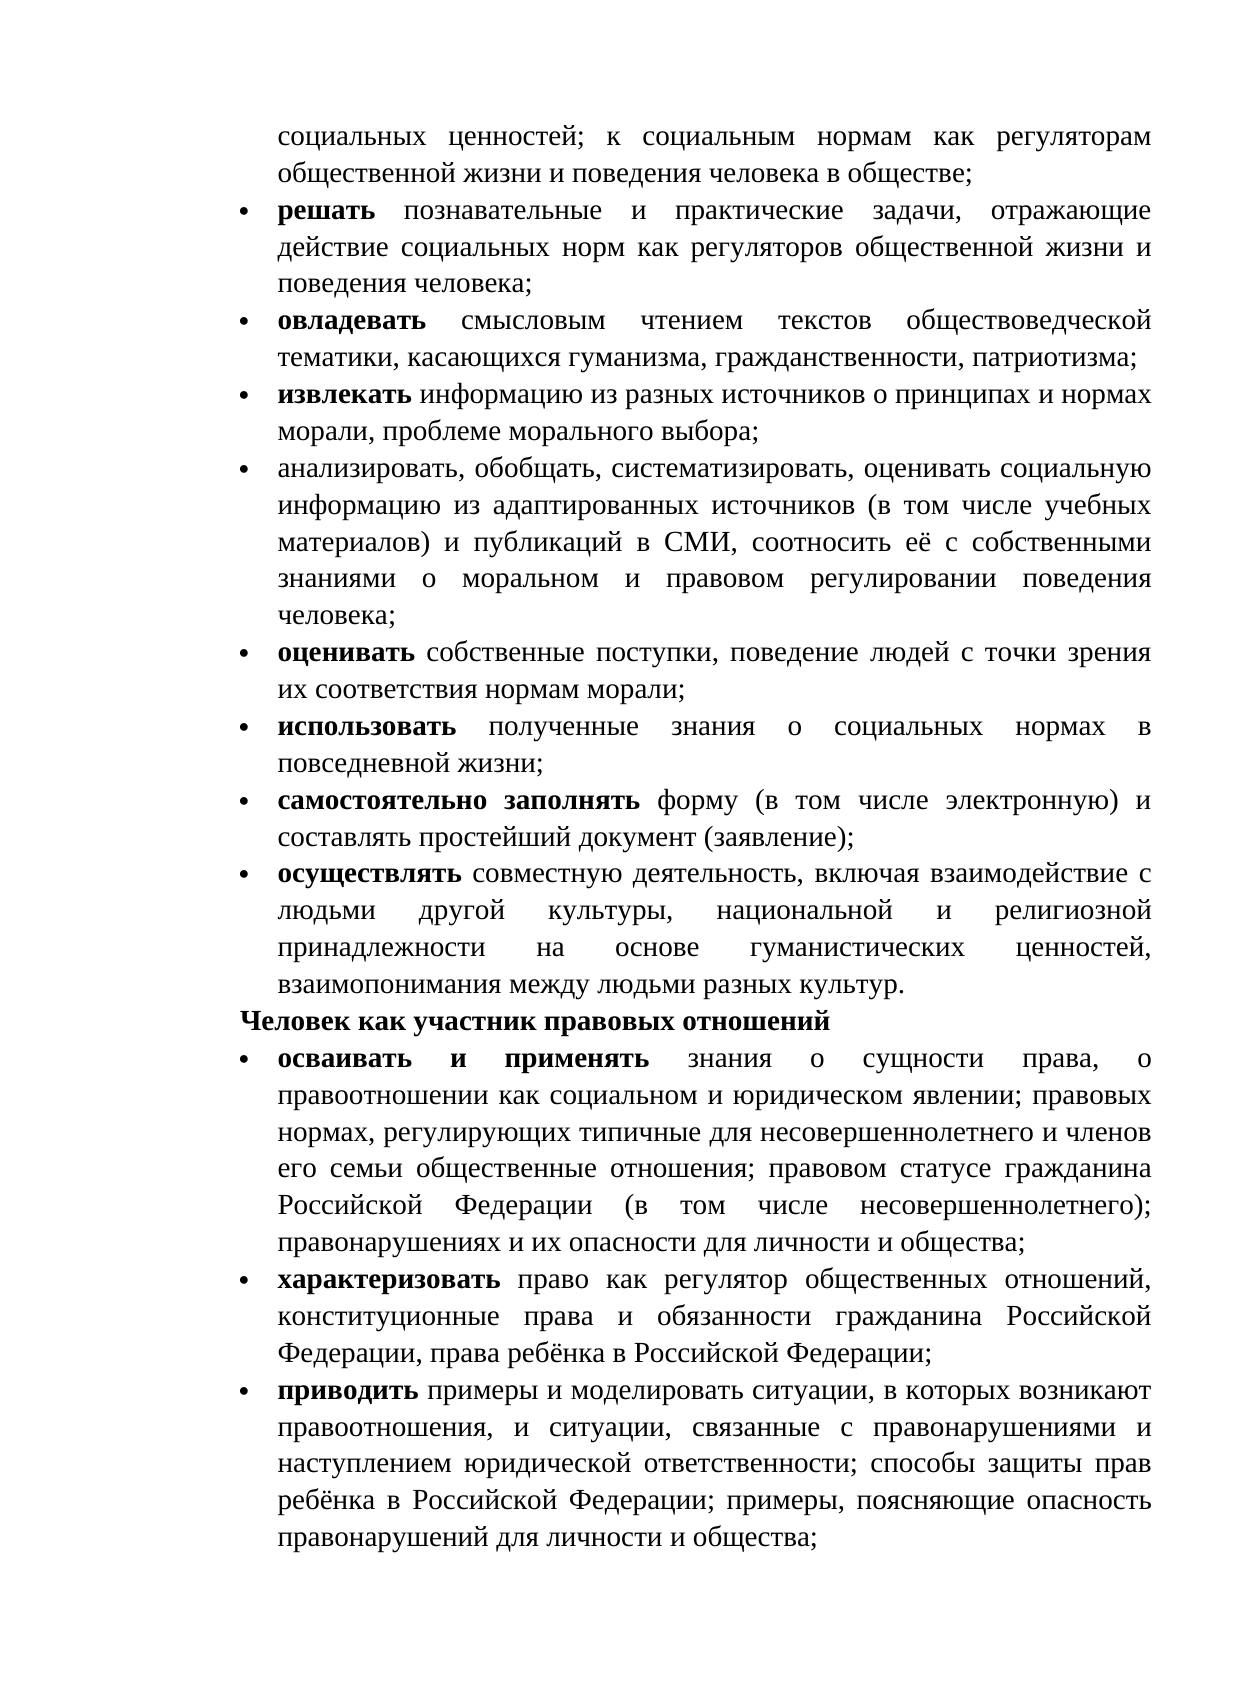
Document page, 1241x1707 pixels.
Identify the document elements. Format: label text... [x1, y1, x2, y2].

list овладевать смысловым чтением текстов обществоведческой тематики, касающихся гуманизма, гражданственности, патриотизма; [240, 302, 1152, 373]
list извлекать информацию из разных источников о принципах и нормах морали, проблеме морального выбора; [240, 376, 1152, 447]
list приводить примеры и моделировать ситуации, в которых возникают правоотношения, и ситуации, связанные с правонарушениями и наступлением юридической ответственности; способы защиты прав ребёнка в Российской Федерации; примеры, поясняющие опасность правонарушений для личности и общества; [240, 1372, 1152, 1553]
list оценивать собственные поступки, поведение людей с точки зрения их соответствия нормам морали; [240, 634, 1152, 705]
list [240, 118, 1152, 188]
list решать познавательные и практические задачи, отражающие действие социальных норм как регуляторов общественной жизни и поведения человека; [240, 192, 1152, 299]
text Человек как участник правовых отношений [177, 1003, 1152, 1037]
list анализировать, обобщать, систематизировать, оценивать социальную информацию из адаптированных источников (в том числе учебных материалов) и публикаций в СМИ, соотносить её с собственными знаниями о моральном и правовом регулировании поведения человека; [240, 450, 1152, 631]
list использовать полученные знания о социальных нормах в повседневной жизни; [240, 708, 1152, 778]
list осваивать и применять знания о сущности права, о правоотношении как социальном и юридическом явлении; правовых нормах, регулирующих типичные для несовершеннолетнего и членов его семьи общественные отношения; правовом статусе гражданина Российской Федерации (в том числе несовершеннолетнего); правонарушениях и их опасности для личности и общества; [240, 1040, 1152, 1258]
list самостоятельно заполнять форму (в том числе электронную) и составлять простейший документ (заявление); [240, 782, 1152, 852]
list характеризовать право как регулятор общественных отношений, конституционные права и обязанности гражданина Российской Федерации, права ребёнка в Российской Федерации; [240, 1261, 1152, 1368]
list осуществлять совместную деятельность, включая взаимодействие с людьми другой культуры, национальной и религиозной принадлежности на основе гуманистических ценностей, взаимопонимания между людьми разных культур. [240, 856, 1152, 1000]
